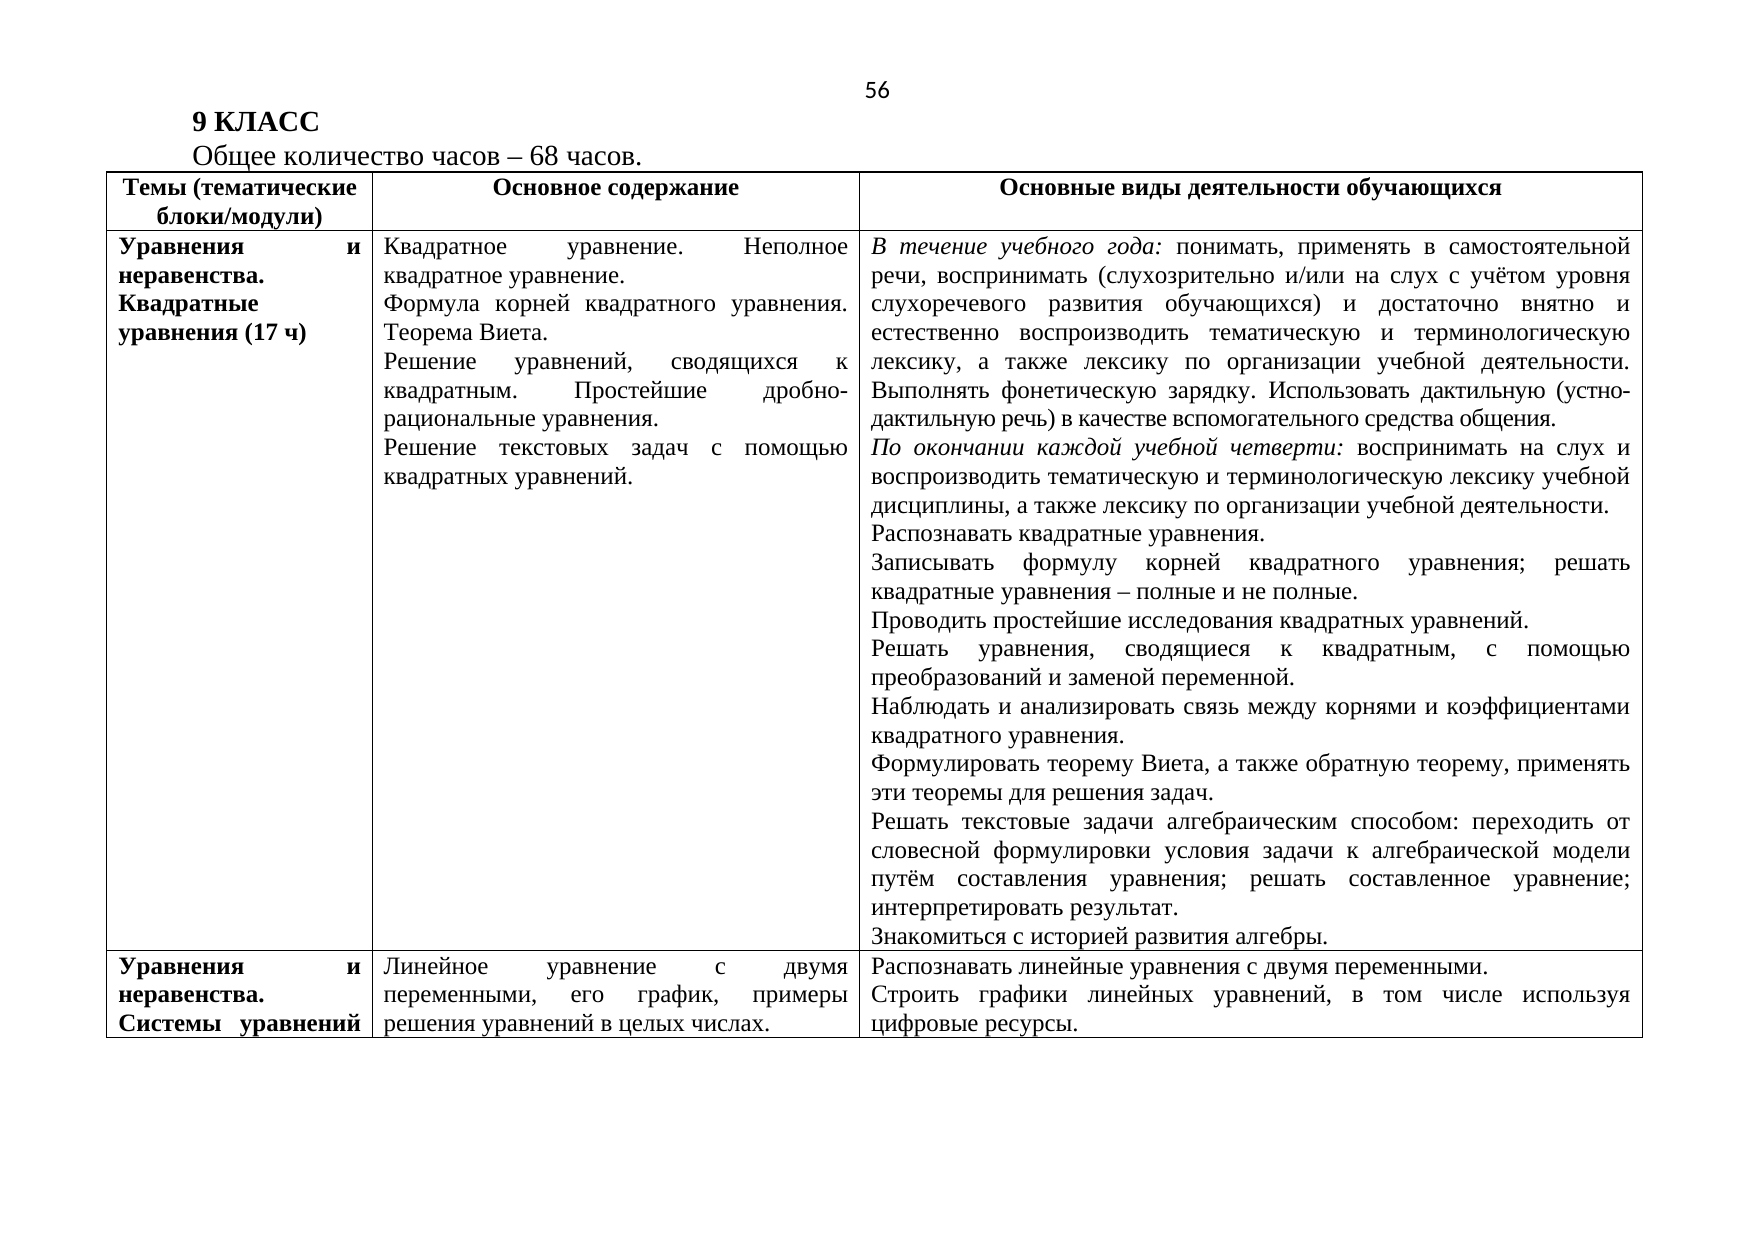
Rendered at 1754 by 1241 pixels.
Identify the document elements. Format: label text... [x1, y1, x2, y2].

text Общее количество часов – 68 часов. [118, 138, 1636, 171]
table_cell Уравнения и неравенства. Квадратные уравнения (17 ч) [107, 231, 372, 950]
table_header Основное содержание [373, 173, 859, 230]
table_header Основные виды деятельности обучающихся [860, 173, 1642, 230]
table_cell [107, 951, 372, 1037]
table_cell В течение учебного года: понимать, применять в самостоятельной речи, воспринимать (слухозрительно и/или на слух с учётом уровня слухоречевого развития обучающихся) и достаточно внятно и естественно воспроизводить тематическую и терминологическую лексику, а также лексику по организации учебной деятельности. Выполнять фонетическую зарядку. Использовать дактильную (устно-дактильную речь) в качестве вспомогательного средства общения. По окончании каждой учебной четверти: воспринимать на слух и воспроизводить тематическую и терминологическую лексику учебной дисциплины, а также лексику по организации учебной деятельности. Распознавать квадратные уравнения. Записывать формулу корней квадратного уравнения; решать квадратные уравнения – полные и не полные. Проводить простейшие исследования квадратных уравнений. Решать уравнения, сводящиеся к квадратным, с помощью преобразований и заменой переменной. Наблюдать и анализировать связь между корнями и коэффициентами квадратного уравнения. Формулировать теорему Виета, а также обратную теорему, применять эти теоремы для решения задач. Решать текстовые задачи алгебраическим способом: переходить от словесной формулировки условия задачи к алгебраической модели путём составления уравнения; решать составленное уравнение; интерпретировать результат. Знакомиться с историей развития алгебры. [860, 231, 1642, 950]
text 9 КЛАСС [118, 104, 1636, 138]
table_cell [373, 951, 859, 1037]
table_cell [860, 951, 1642, 1037]
table_cell Квадратное уравнение. Неполное квадратное уравнение. Формула корней квадратного уравнения. Теорема Виета. Решение уравнений, сводящихся к квадратным. Простейшие дробно-рациональные уравнения. Решение текстовых задач с помощью квадратных уравнений. [373, 231, 859, 950]
table_header Темы (тематические блоки/модули) [107, 173, 372, 230]
